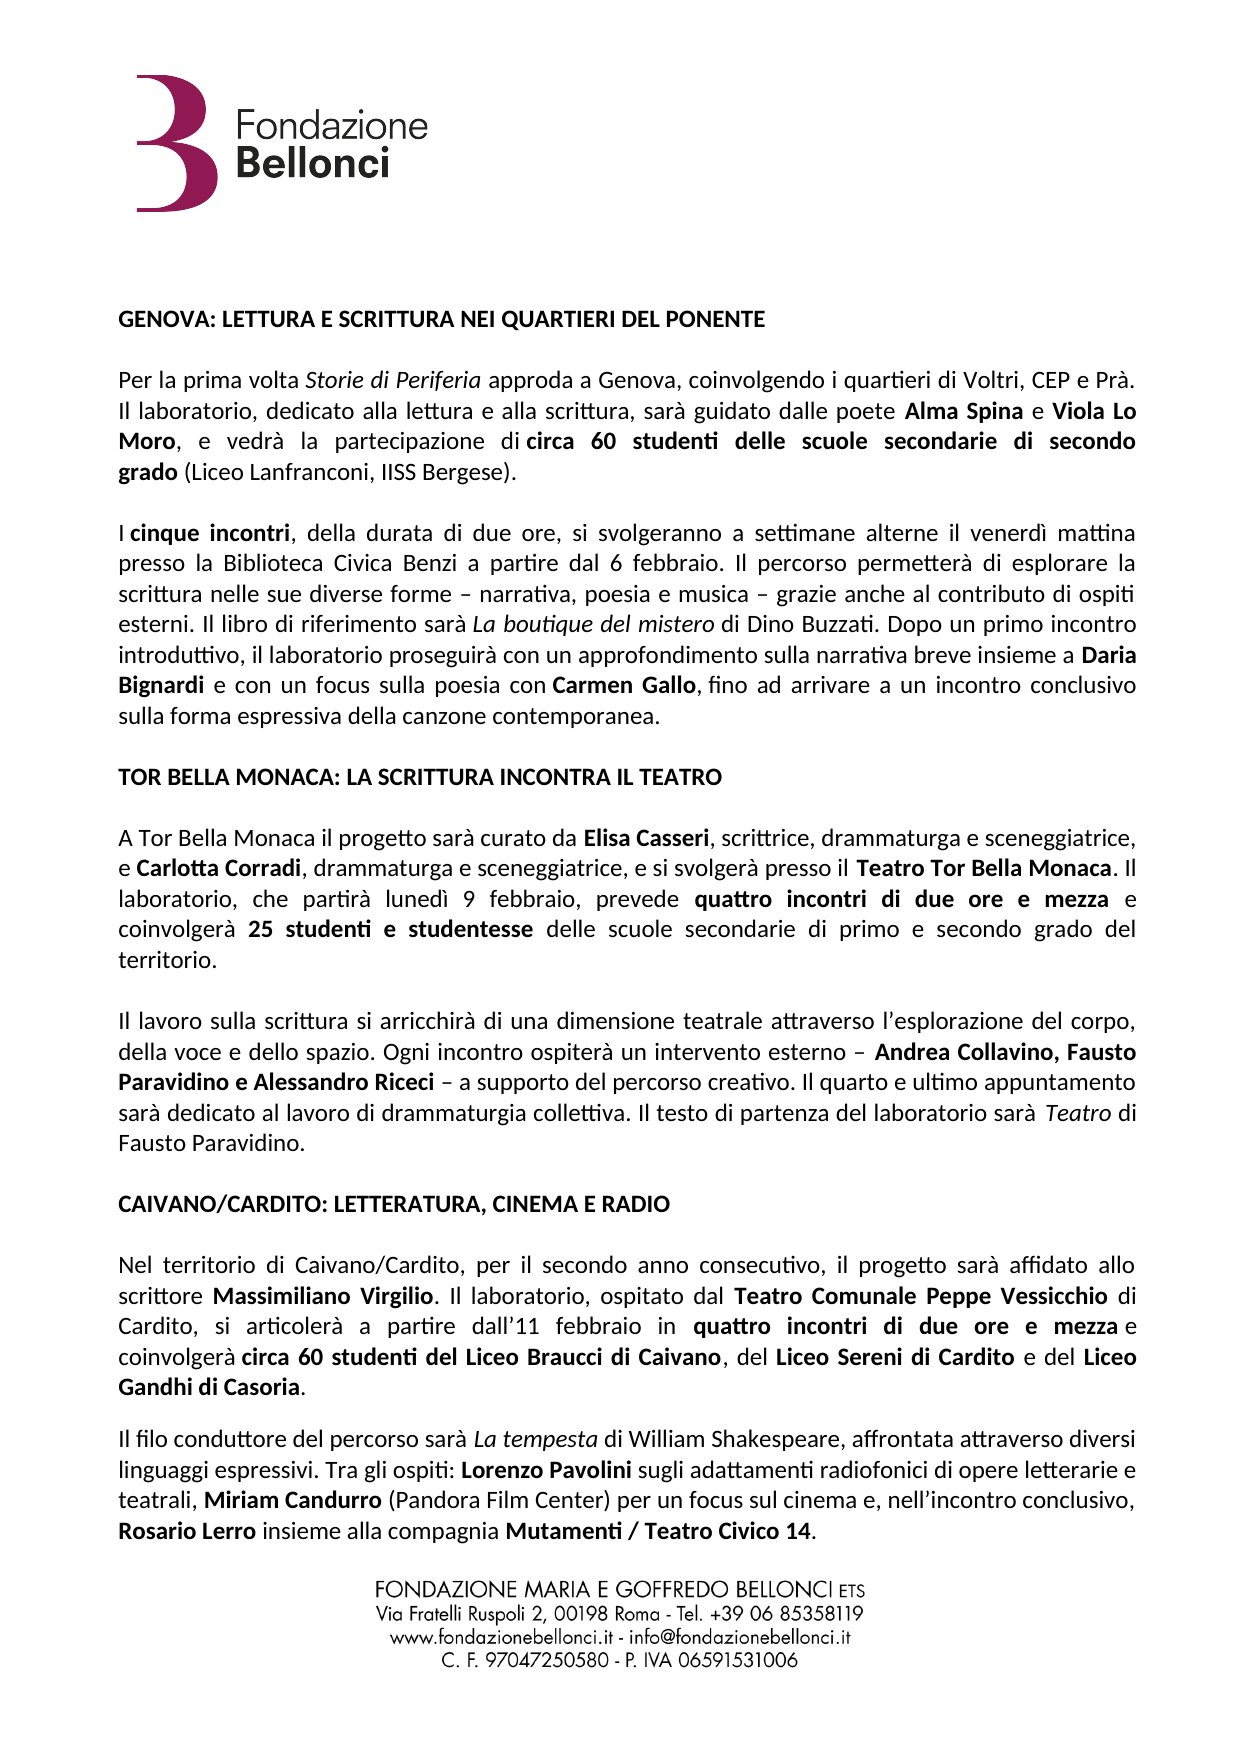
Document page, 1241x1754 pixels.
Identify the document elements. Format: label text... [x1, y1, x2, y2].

text I cinque incontri, della durata di due ore, si svolgeranno a settimane alterne il venerdì mattina presso la Biblioteca Civica Benzi a partire dal 6 febbraio. Il percorso permetterà di esplorare la scrittura nelle sue diverse forme – narrativa, poesia e musica – grazie anche al contributo di ospiti esterni. Il libro di riferimento sarà La boutique del mistero di Dino Buzzati. Dopo un primo incontro introduttivo, il laboratorio proseguirà con un approfondimento sulla narrativa breve insieme a Daria Bignardi e con un focus sulla poesia con Carmen Gallo, fino ad arrivare a un incontro conclusivo sulla forma espressiva della canzone contemporanea. [118, 517, 1137, 731]
picture [118, 1568, 1122, 1679]
text GENOVA: LETTURA E SCRITTURA NEI QUARTIERI DEL PONENTE [118, 303, 1137, 334]
text Per la prima volta Storie di Periferia approda a Genova, coinvolgendo i quartieri di Voltri, CEP e Prà. Il laboratorio, dedicato alla lettura e alla scrittura, sarà guidato dalle poete Alma Spina e Viola Lo Moro, e vedrà la partecipazione di circa 60 studenti delle scuole secondarie di secondo grado (Liceo Lanfranconi, IISS Bergese). [118, 364, 1137, 486]
text Il filo conduttore del percorso sarà La tempesta di William Shakespeare, affrontata attraverso diversi linguaggi espressivi. Tra gli ospiti: Lorenzo Pavolini sugli adattamenti radiofonici di opere letterarie e teatrali, Miriam Candurro (Pandora Film Center) per un focus sul cinema e, nell’incontro conclusivo, Rosario Lerro insieme alla compagnia Mutamenti / Teatro Civico 14. [118, 1423, 1137, 1546]
text A Tor Bella Monaca il progetto sarà curato da Elisa Casseri, scrittrice, drammaturga e sceneggiatrice, e Carlotta Corradi, drammaturga e sceneggiatrice, e si svolgerà presso il Teatro Tor Bella Monaca. Il laboratorio, che partirà lunedì 9 febbraio, prevede quattro incontri di due ore e mezza e coinvolgerà 25 studenti e studentesse delle scuole secondarie di primo e secondo grado del territorio. [118, 822, 1137, 975]
text TOR BELLA MONACA: LA SCRITTURA INCONTRA IL TEATRO [118, 761, 1137, 792]
picture [136, 75, 428, 212]
text Il lavoro sulla scrittura si arricchirà di una dimensione teatrale attraverso l’esplorazione del corpo, della voce e dello spazio. Ogni incontro ospiterà un intervento esterno – Andrea Collavino, Fausto Paravidino e Alessandro Riceci – a supporto del percorso creativo. Il quarto e ultimo appuntamento sarà dedicato al lavoro di drammaturgia collettiva. Il testo di partenza del laboratorio sarà Teatro di Fausto Paravidino. [118, 1005, 1137, 1158]
text Nel territorio di Caivano/Cardito, per il secondo anno consecutivo, il progetto sarà affidato allo scrittore Massimiliano Virgilio. Il laboratorio, ospitato dal Teatro Comunale Peppe Vessicchio di Cardito, si articolerà a partire dall’11 febbraio in quattro incontri di due ore e mezza e coinvolgerà circa 60 studenti del Liceo Braucci di Caivano, del Liceo Sereni di Cardito e del Liceo Gandhi di Casoria. [118, 1249, 1137, 1402]
text CAIVANO/CARDITO: LETTERATURA, CINEMA E RADIO [118, 1188, 1137, 1219]
